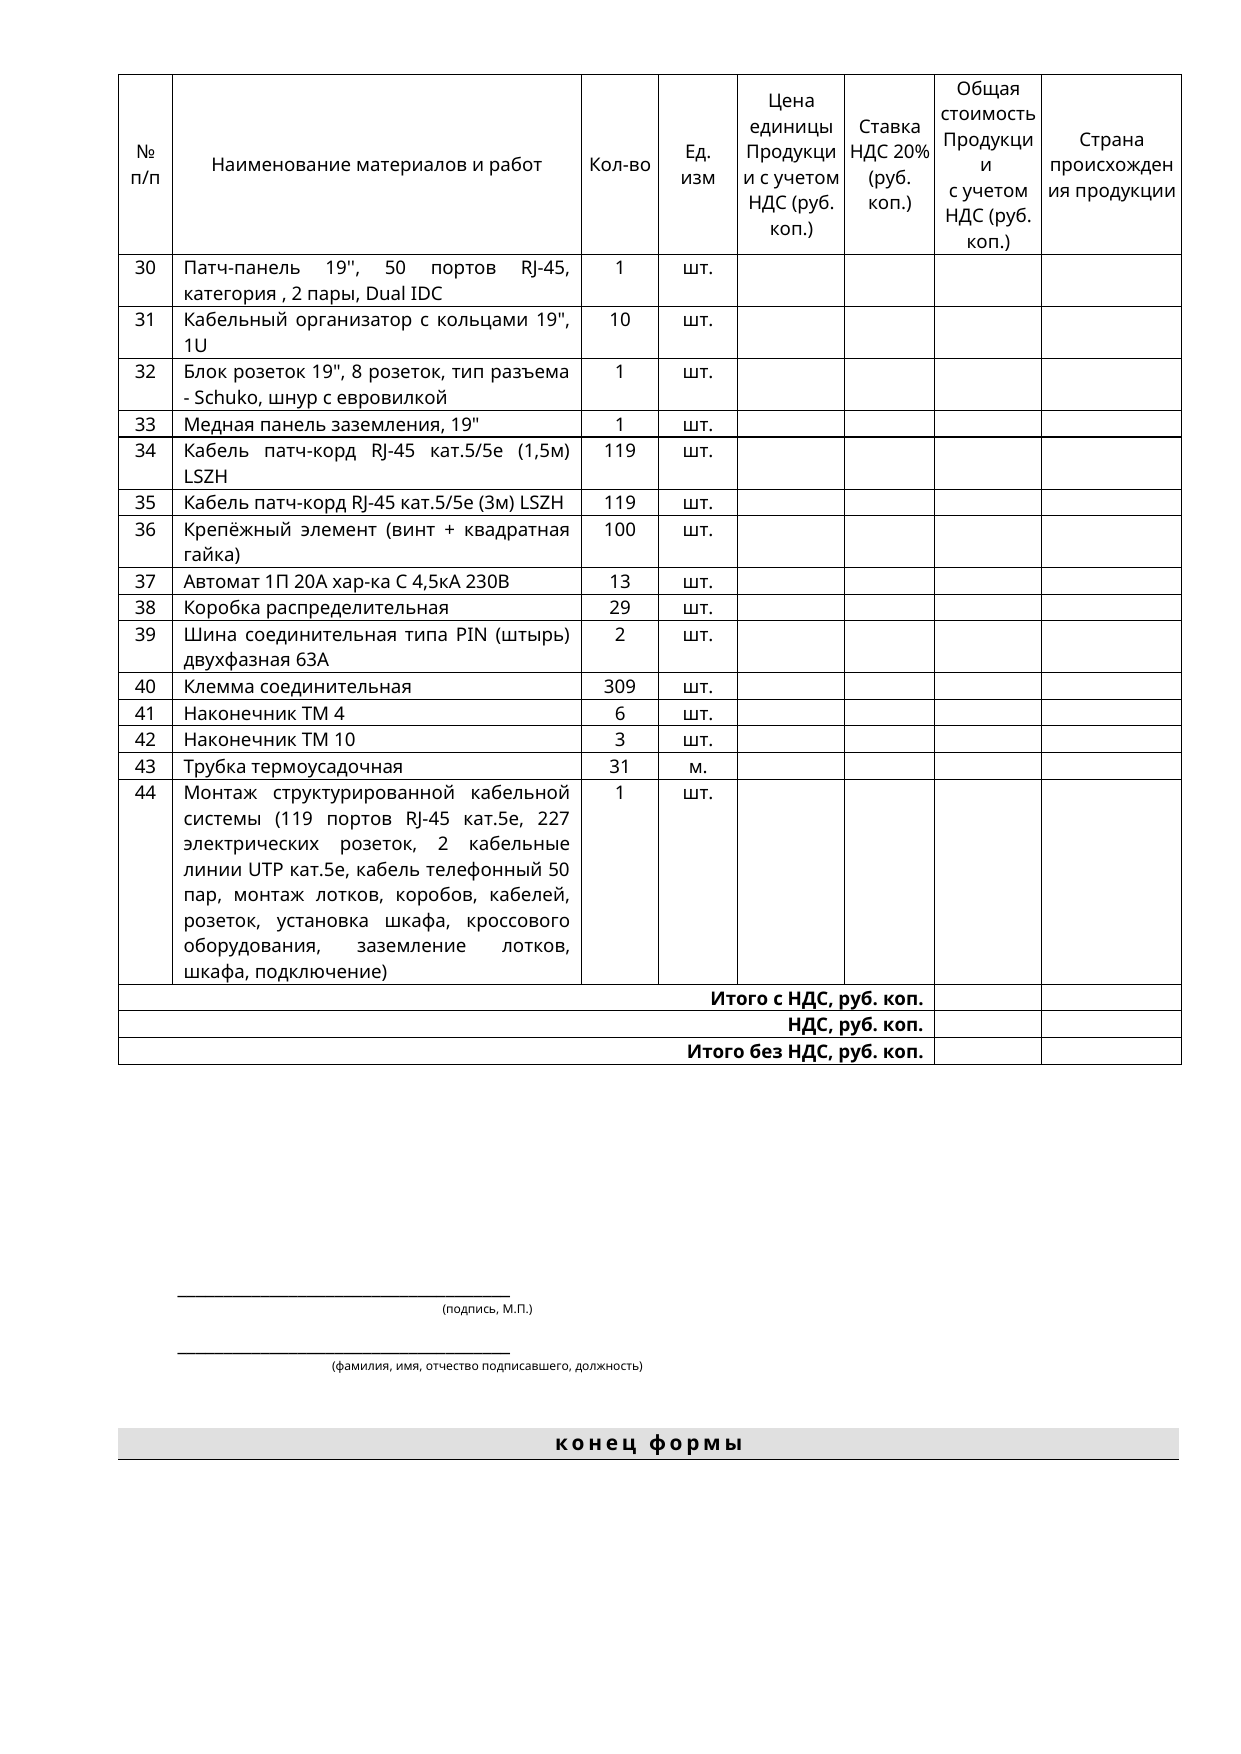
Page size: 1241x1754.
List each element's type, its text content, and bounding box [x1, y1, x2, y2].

table_cell 33 [119, 411, 172, 436]
table_cell [1042, 753, 1181, 778]
table_cell 1 [582, 780, 658, 984]
table_cell [1042, 1011, 1181, 1037]
table_header Ед. изм [659, 75, 737, 253]
table_cell Шина соединительная типа PIN (штырь) двухфазная 63А [173, 621, 581, 672]
table_cell [1042, 516, 1181, 567]
table_cell 309 [582, 673, 658, 699]
table_cell [845, 673, 934, 699]
table_cell [845, 255, 934, 306]
table_cell 10 [582, 307, 658, 358]
table_cell шт. [659, 780, 737, 984]
table_cell [935, 985, 1041, 1010]
table_cell Кабель патч-корд RJ-45 кат.5/5e (3м) LSZH [173, 490, 581, 515]
table_cell шт. [659, 490, 737, 515]
table_cell шт. [659, 726, 737, 752]
table_cell 39 [119, 621, 172, 672]
table_cell шт. [659, 438, 737, 488]
table_cell [935, 753, 1041, 778]
table_cell [935, 1038, 1041, 1063]
text ____________________________________ [118, 1272, 1181, 1300]
table_cell 13 [582, 568, 658, 594]
table_cell [935, 780, 1041, 984]
table_cell Клемма соединительная [173, 673, 581, 699]
table_cell [1042, 595, 1181, 620]
table_cell 32 [119, 359, 172, 410]
table_cell [1042, 307, 1181, 358]
text (подпись, М.П.) [118, 1300, 797, 1329]
table_cell [935, 411, 1041, 436]
table_cell [1042, 1038, 1181, 1063]
table_cell Автомат 1П 20А хар-ка С 4,5кА 230В [173, 568, 581, 594]
table_cell [1042, 411, 1181, 436]
table_cell [1042, 438, 1181, 488]
table_cell 36 [119, 516, 172, 567]
table_cell [845, 595, 934, 620]
table_cell Медная панель заземления, 19" [173, 411, 581, 436]
table_header Ставка НДС 20% (руб. коп.) [845, 75, 934, 253]
table_cell [845, 726, 934, 752]
table_cell [935, 359, 1041, 410]
table_header Страна происхождения продукции [1042, 75, 1181, 253]
table_cell 119 [582, 490, 658, 515]
table_cell шт. [659, 621, 737, 672]
table_cell 31 [582, 753, 658, 778]
table_cell Наконечник ТМ 4 [173, 700, 581, 725]
table_cell 35 [119, 490, 172, 515]
table_cell [935, 700, 1041, 725]
table_cell [1042, 621, 1181, 672]
table_cell Трубка термоусадочная [173, 753, 581, 778]
table_cell [935, 568, 1041, 594]
table_header Общая стоимость Продукции с учетом НДС (руб. коп.) [935, 75, 1041, 253]
table_cell [845, 780, 934, 984]
table_cell [935, 307, 1041, 358]
table_cell [738, 753, 844, 778]
table_cell Блок розеток 19", 8 розеток, тип разъема - Schuko, шнур с евровилкой [173, 359, 581, 410]
table_cell шт. [659, 359, 737, 410]
table_cell [738, 438, 844, 488]
table_cell [738, 726, 844, 752]
table_cell Крепёжный элемент (винт + квадратная гайка) [173, 516, 581, 567]
table_cell Коробка распределительная [173, 595, 581, 620]
table_cell [935, 255, 1041, 306]
table_cell [935, 516, 1041, 567]
table_cell [1042, 255, 1181, 306]
table_cell [845, 753, 934, 778]
table_cell [845, 307, 934, 358]
table_cell 40 [119, 673, 172, 699]
table_cell шт. [659, 700, 737, 725]
table_cell [738, 359, 844, 410]
table_cell [845, 516, 934, 567]
table_cell 41 [119, 700, 172, 725]
text конец формы [118, 1428, 1179, 1459]
table_cell [1042, 985, 1181, 1010]
table_header № п/п [119, 75, 172, 253]
table_cell [1042, 780, 1181, 984]
table_cell 1 [582, 411, 658, 436]
table_cell 38 [119, 595, 172, 620]
table_cell шт. [659, 673, 737, 699]
table_cell 100 [582, 516, 658, 567]
table_cell 6 [582, 700, 658, 725]
table_cell [1042, 359, 1181, 410]
table_cell шт. [659, 255, 737, 306]
table_cell Патч-панель 19'', 50 портов RJ-45, категория , 2 пары, Dual IDC [173, 255, 581, 306]
table_cell [845, 700, 934, 725]
table_cell Монтаж структурированной кабельной системы (119 портов RJ-45 кат.5е, 227 электрических розеток, 2 кабельные линии UTP кат.5е, кабель телефонный 50 пар, монтаж лотков, коробов, кабелей, розеток, установка шкафа, кроссового оборудования, заземление лотков, шкафа, подключение) [173, 780, 581, 984]
table_cell [738, 700, 844, 725]
table_cell Наконечник ТМ 10 [173, 726, 581, 752]
table_cell Кабельный организатор с кольцами 19", 1U [173, 307, 581, 358]
table_cell [738, 568, 844, 594]
table_cell шт. [659, 307, 737, 358]
table_cell [935, 621, 1041, 672]
table_cell [1042, 726, 1181, 752]
table_cell [845, 438, 934, 488]
table_cell [1042, 700, 1181, 725]
table_cell [845, 568, 934, 594]
table_cell 2 [582, 621, 658, 672]
table_cell [1042, 490, 1181, 515]
table_cell 42 [119, 726, 172, 752]
table_header Кол-во [582, 75, 658, 253]
table_cell [935, 673, 1041, 699]
table_cell Итого с НДС, руб. коп. [119, 985, 934, 1010]
table_cell шт. [659, 595, 737, 620]
table_cell [738, 490, 844, 515]
table_cell 119 [582, 438, 658, 488]
table_cell 44 [119, 780, 172, 984]
table_cell [845, 411, 934, 436]
table_header Наименование материалов и работ [173, 75, 581, 253]
table_cell 31 [119, 307, 172, 358]
table_cell 37 [119, 568, 172, 594]
text (фамилия, имя, отчество подписавшего, должность) [118, 1357, 797, 1386]
table_cell [738, 595, 844, 620]
table_cell Итого без НДС, руб. коп. [119, 1038, 934, 1063]
table_cell [738, 411, 844, 436]
table_cell [1042, 568, 1181, 594]
table_cell [845, 359, 934, 410]
table_cell [738, 307, 844, 358]
table_cell [935, 438, 1041, 488]
table_cell [1042, 673, 1181, 699]
table_header Цена единицы Продукции с учетом НДС (руб. коп.) [738, 75, 844, 253]
table_cell 43 [119, 753, 172, 778]
table_cell 3 [582, 726, 658, 752]
table_cell [935, 1011, 1041, 1037]
table_cell м. [659, 753, 737, 778]
table_cell [738, 255, 844, 306]
table_cell [738, 516, 844, 567]
table_cell шт. [659, 568, 737, 594]
table_cell [738, 780, 844, 984]
text ____________________________________ [118, 1329, 1181, 1357]
table_cell шт. [659, 516, 737, 567]
table_cell [738, 621, 844, 672]
table_cell [935, 490, 1041, 515]
table_cell [845, 490, 934, 515]
table_cell шт. [659, 411, 737, 436]
table_cell [845, 621, 934, 672]
table_cell [935, 726, 1041, 752]
table_cell [738, 673, 844, 699]
table_cell 30 [119, 255, 172, 306]
table_cell Кабель патч-корд RJ-45 кат.5/5e (1,5м) LSZH [173, 438, 581, 488]
table_cell 29 [582, 595, 658, 620]
table_cell 1 [582, 359, 658, 410]
table_cell НДС, руб. коп. [119, 1011, 934, 1037]
table_cell 34 [119, 438, 172, 488]
table_cell [935, 595, 1041, 620]
table_cell 1 [582, 255, 658, 306]
